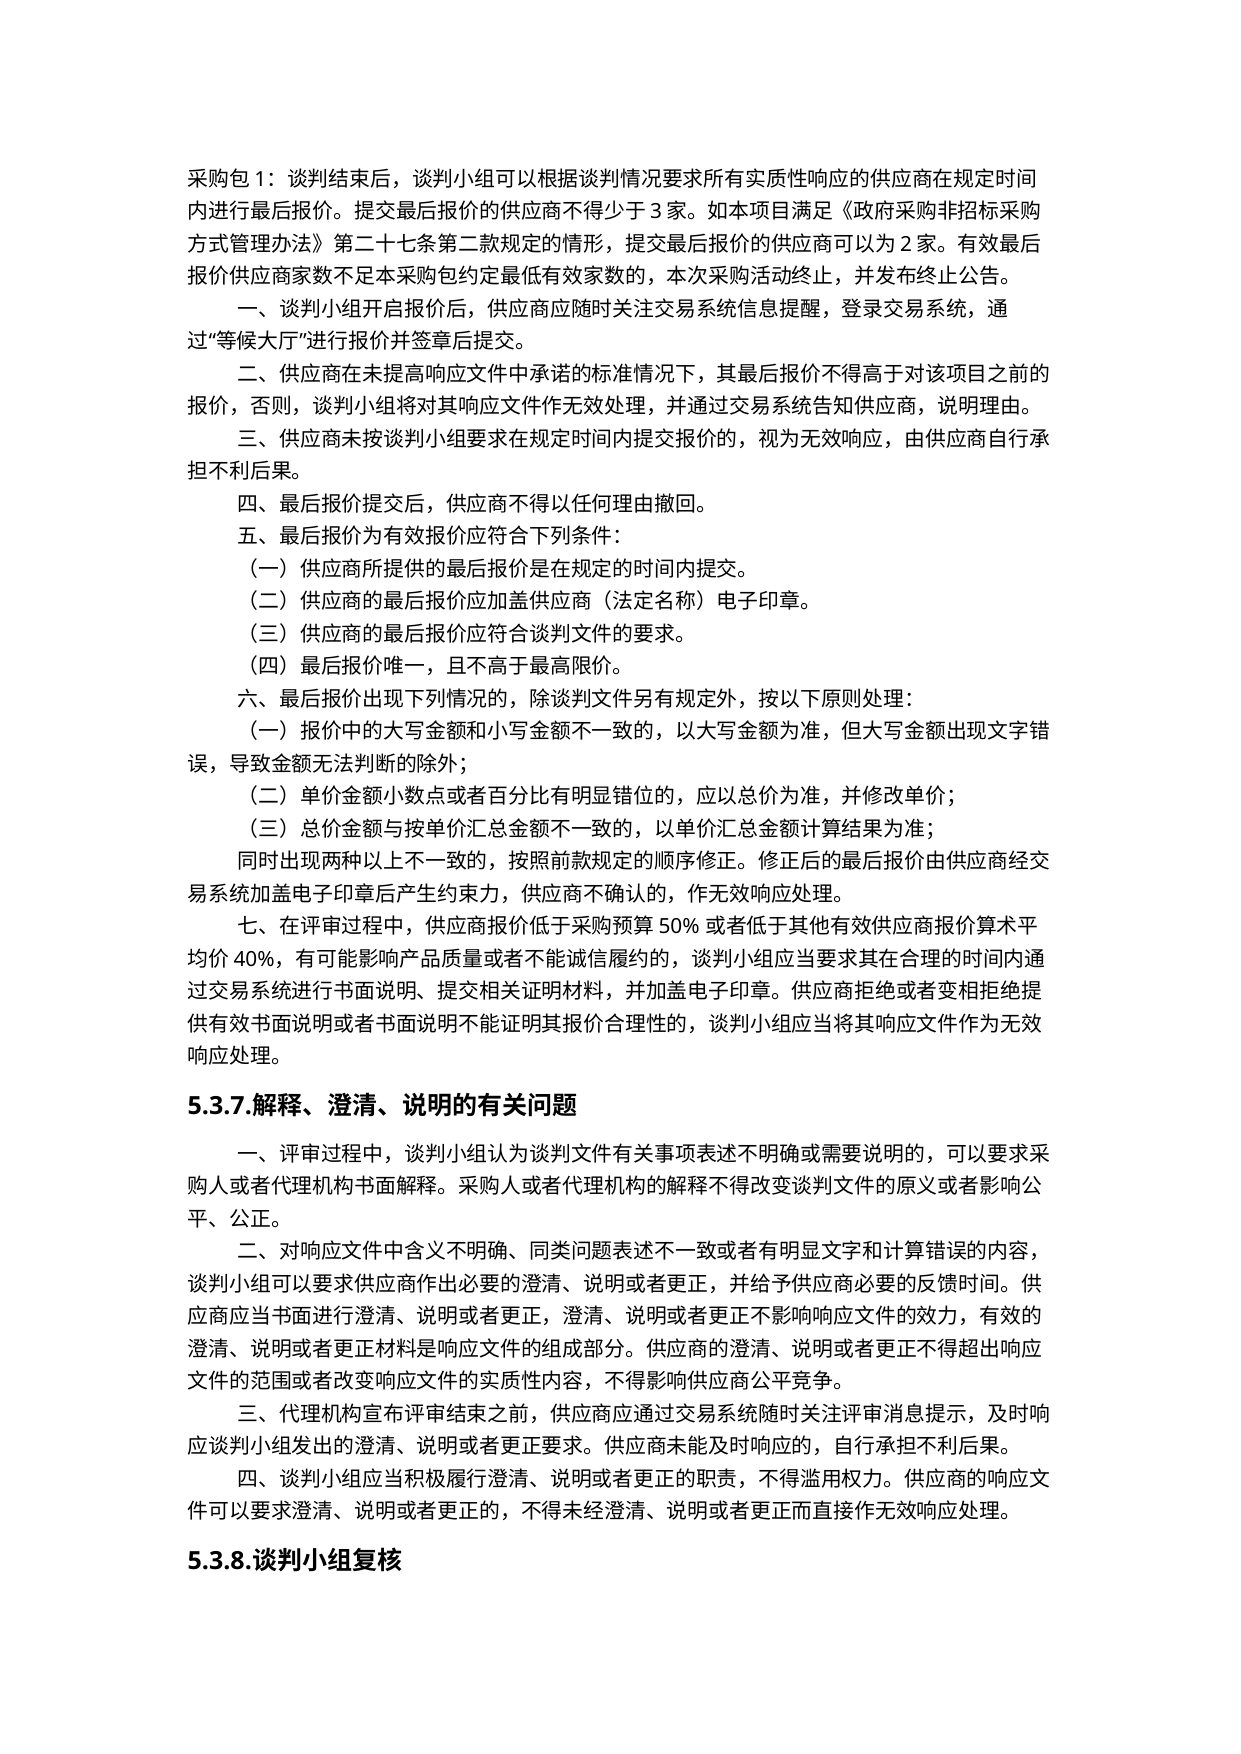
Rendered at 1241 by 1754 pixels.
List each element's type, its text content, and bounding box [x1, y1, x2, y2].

text （二）单价金额小数点或者百分比有明显错位的，应以总价为准，并修改单价； [187, 779, 1053, 812]
text 六、最后报价出现下列情况的，除谈判文件另有规定外，按以下原则处理： [187, 682, 1053, 714]
text 四、最后报价提交后，供应商不得以任何理由撤回。 [187, 487, 1053, 519]
text （四）最后报价唯一，且不高于最高限价。 [187, 649, 1053, 682]
text 二、供应商在未提高响应文件中承诺的标准情况下，其最后报价不得高于对该项目之前的报价，否则，谈判小组将对其响应文件作无效处理，并通过交易系统告知供应商，说明理由。 [187, 357, 1053, 422]
text 七、在评审过程中，供应商报价低于采购预算50% 或者低于其他有效供应商报价算术平均价40%，有可能影响产品质量或者不能诚信履约的，谈判小组应当要求其在合理的时间内通过交易系统进行书面说明、提交相关证明材料，并加盖电子印章。供应商拒绝或者变相拒绝提供有效书面说明或者书面说明不能证明其报价合理性的，谈判小组应当将其响应文件作为无效响应处理。 [187, 909, 1053, 1072]
text 5.3.7.解释、澄清、说明的有关问题 [187, 1072, 1053, 1137]
text （一）报价中的大写金额和小写金额不一致的，以大写金额为准，但大写金额出现文字错误，导致金额无法判断的除外； [187, 714, 1053, 779]
text 四、谈判小组应当积极履行澄清、说明或者更正的职责，不得滥用权力。供应商的响应文件可以要求澄清、说明或者更正的，不得未经澄清、说明或者更正而直接作无效响应处理。 [187, 1462, 1053, 1527]
text 三、代理机构宣布评审结束之前，供应商应通过交易系统随时关注评审消息提示，及时响应谈判小组发出的澄清、说明或者更正要求。供应商未能及时响应的，自行承担不利后果。 [187, 1397, 1053, 1462]
text 同时出现两种以上不一致的，按照前款规定的顺序修正。修正后的最后报价由供应商经交易系统加盖电子印章后产生约束力，供应商不确认的，作无效响应处理。 [187, 844, 1053, 909]
text 5.3.8.谈判小组复核 [187, 1527, 1053, 1592]
text （二）供应商的最后报价应加盖供应商（法定名称）电子印章。 [187, 584, 1053, 617]
text 一、谈判小组开启报价后，供应商应随时关注交易系统信息提醒，登录交易系统，通过“等候大厅”进行报价并签章后提交。 [187, 292, 1053, 357]
text （三）供应商的最后报价应符合谈判文件的要求。 [187, 617, 1053, 649]
text （一）供应商所提供的最后报价是在规定的时间内提交。 [187, 552, 1053, 584]
text 采购包1：谈判结束后，谈判小组可以根据谈判情况要求所有实质性响应的供应商在规定时间内进行最后报价。提交最后报价的供应商不得少于3家。如本项目满足《政府采购非招标采购方式管理办法》第二十七条第二款规定的情形，提交最后报价的供应商可以为2家。有效最后报价供应商家数不足本采购包约定最低有效家数的，本次采购活动终止，并发布终止公告。 [187, 162, 1053, 292]
text 五、最后报价为有效报价应符合下列条件： [187, 519, 1053, 552]
text 二、对响应文件中含义不明确、同类问题表述不一致或者有明显文字和计算错误的内容，谈判小组可以要求供应商作出必要的澄清、说明或者更正，并给予供应商必要的反馈时间。供应商应当书面进行澄清、说明或者更正，澄清、说明或者更正不影响响应文件的效力，有效的澄清、说明或者更正材料是响应文件的组成部分。供应商的澄清、说明或者更正不得超出响应文件的范围或者改变响应文件的实质性内容，不得影响供应商公平竞争。 [187, 1234, 1053, 1397]
text 一、评审过程中，谈判小组认为谈判文件有关事项表述不明确或需要说明的，可以要求采购人或者代理机构书面解释。采购人或者代理机构的解释不得改变谈判文件的原义或者影响公平、公正。 [187, 1137, 1053, 1234]
text （三）总价金额与按单价汇总金额不一致的，以单价汇总金额计算结果为准； [187, 812, 1053, 844]
text 三、供应商未按谈判小组要求在规定时间内提交报价的，视为无效响应，由供应商自行承担不利后果。 [187, 422, 1053, 487]
